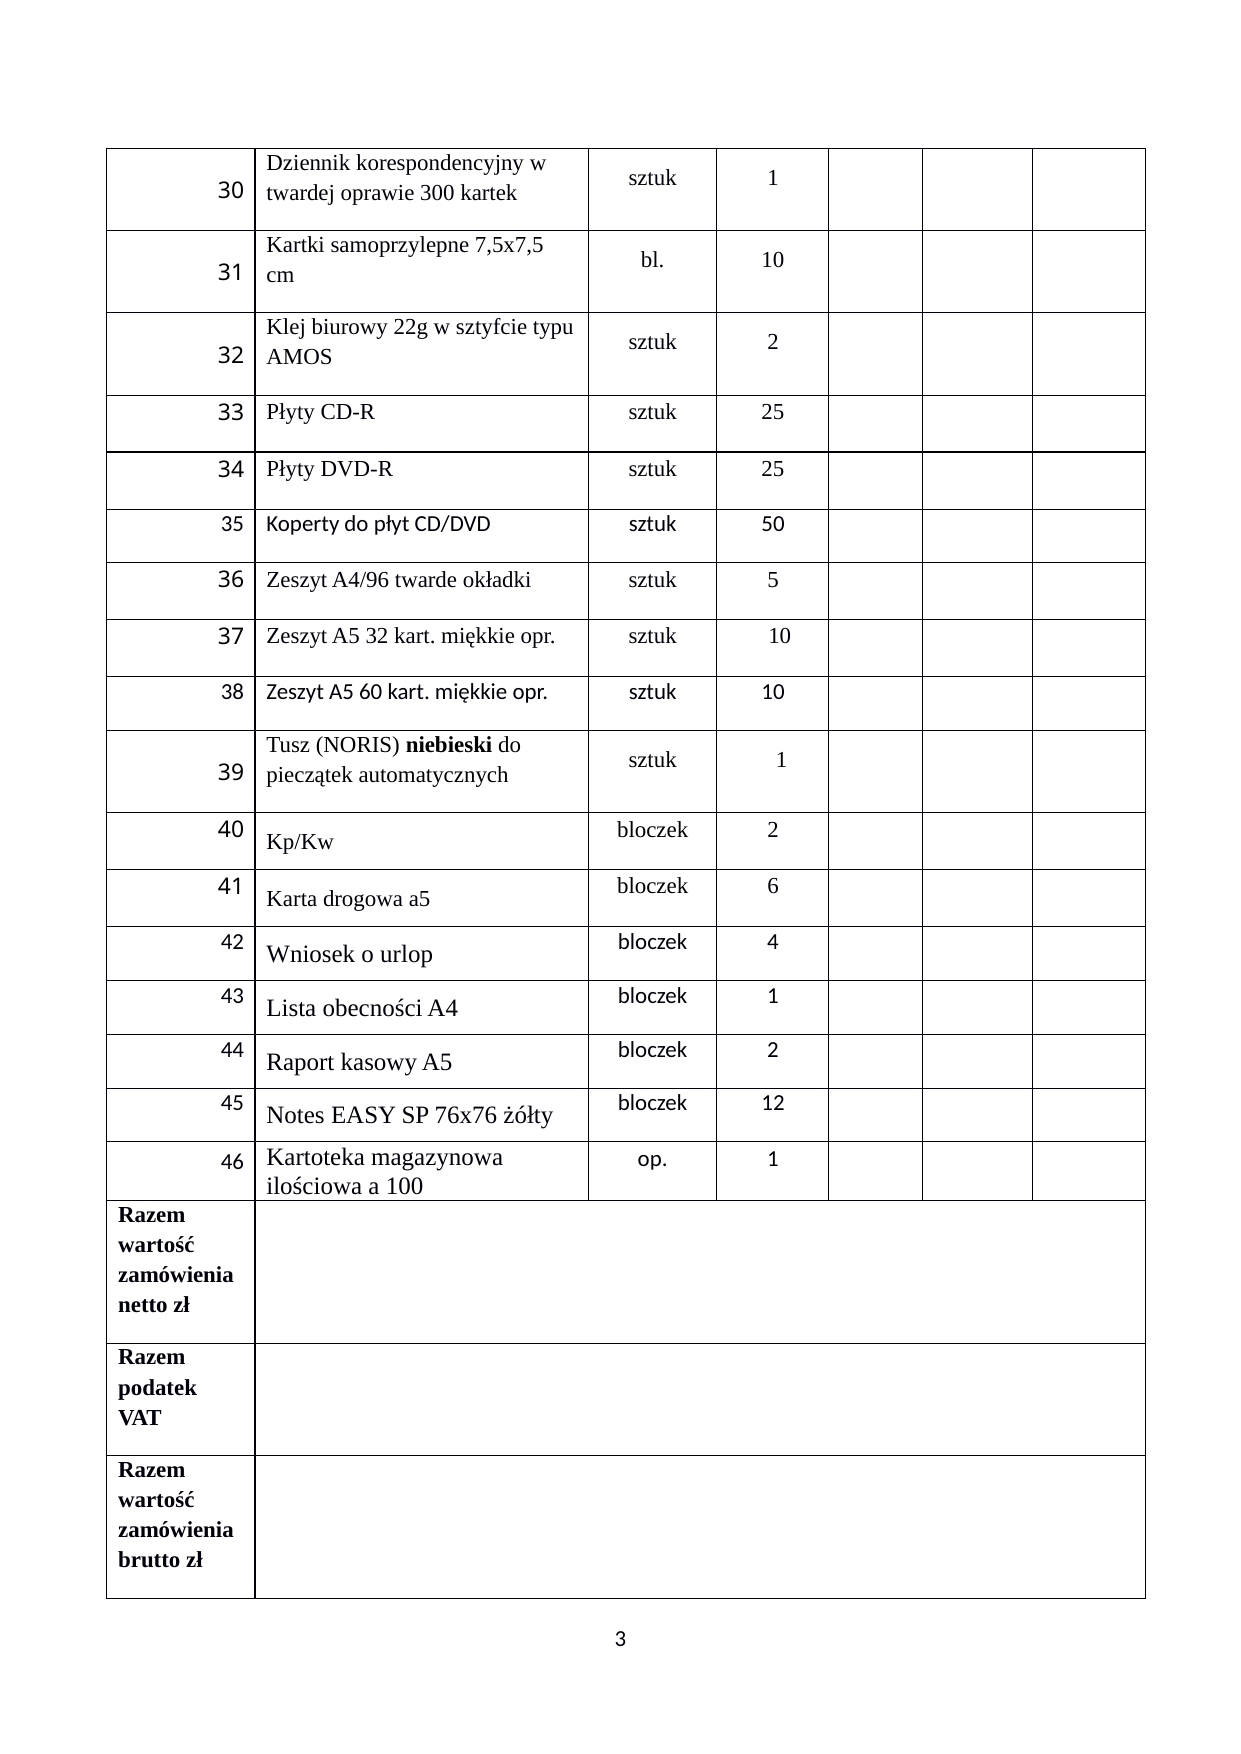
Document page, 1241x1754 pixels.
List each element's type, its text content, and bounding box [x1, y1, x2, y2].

table_cell bloczek [589, 1035, 716, 1087]
table_cell Zeszyt A5 60 kart. miękkie opr. [256, 677, 588, 730]
table_cell [1033, 453, 1145, 508]
table_cell Płyty DVD-R [256, 453, 588, 508]
table_cell 25 [717, 453, 828, 508]
table_cell 34 [107, 453, 254, 508]
table_cell [1033, 927, 1145, 980]
table_cell [829, 396, 922, 451]
table_cell [923, 149, 1032, 230]
table_cell [829, 927, 922, 980]
table_cell [829, 510, 922, 562]
table_cell Razem wartość zamówienia netto zł [107, 1201, 254, 1342]
table_cell 32 [107, 313, 254, 394]
table_cell [829, 813, 922, 869]
table_cell bloczek [589, 981, 716, 1034]
table_cell 25 [717, 396, 828, 451]
table_cell [829, 231, 922, 312]
table_cell [923, 231, 1032, 312]
table_cell [1033, 149, 1145, 230]
table_cell 31 [107, 231, 254, 312]
table_cell [923, 313, 1032, 394]
table_cell [1033, 563, 1145, 619]
table_cell [829, 731, 922, 812]
table_cell bloczek [589, 1089, 716, 1141]
table_cell Dziennik korespondencyjny w twardej oprawie 300 kartek [256, 149, 588, 230]
table_cell Notes EASY SP 76x76 żółty [256, 1089, 588, 1141]
table_cell [923, 677, 1032, 730]
table_cell 30 [107, 149, 254, 230]
table_cell [1033, 677, 1145, 730]
table_cell Tusz (NORIS) niebieski do pieczątek automatycznych [256, 731, 588, 812]
table_cell bloczek [589, 927, 716, 980]
table_cell 39 [107, 731, 254, 812]
table_cell [923, 620, 1032, 676]
table_cell [1033, 313, 1145, 394]
table_cell 2 [717, 813, 828, 869]
table_cell sztuk [589, 453, 716, 508]
table_cell Karta drogowa a5 [256, 870, 588, 926]
table_cell bloczek [589, 870, 716, 926]
table_cell [923, 981, 1032, 1034]
table_cell [923, 1035, 1032, 1087]
table_cell [923, 927, 1032, 980]
table_cell [923, 731, 1032, 812]
table_cell sztuk [589, 313, 716, 394]
table_cell 36 [107, 563, 254, 619]
table_cell [1033, 1035, 1145, 1087]
table_cell [923, 563, 1032, 619]
table_cell Razem wartość zamówienia brutto zł [107, 1456, 254, 1598]
table_cell sztuk [589, 731, 716, 812]
table_cell [829, 677, 922, 730]
table_cell 2 [717, 1035, 828, 1087]
table_cell 6 [717, 870, 828, 926]
table_cell 38 [107, 677, 254, 730]
table_cell 45 [107, 1089, 254, 1141]
table_cell [829, 620, 922, 676]
table_cell [829, 313, 922, 394]
table_cell [923, 396, 1032, 451]
table_cell 1 [717, 149, 828, 230]
table_cell [923, 870, 1032, 926]
table_cell [1033, 731, 1145, 812]
table_cell [1033, 1089, 1145, 1141]
table_cell Raport kasowy A5 [256, 1035, 588, 1087]
table_cell [1033, 396, 1145, 451]
table_cell [829, 149, 922, 230]
table_cell Razem podatek VAT [107, 1344, 254, 1455]
table_cell [256, 1201, 1145, 1342]
table_cell 46 [107, 1142, 254, 1200]
table_cell 43 [107, 981, 254, 1034]
table_cell 33 [107, 396, 254, 451]
table_cell [829, 453, 922, 508]
table_cell sztuk [589, 563, 716, 619]
table_cell sztuk [589, 396, 716, 451]
table_cell [1033, 870, 1145, 926]
table_cell bl. [589, 231, 716, 312]
table_cell [829, 981, 922, 1034]
table_cell 10 [717, 677, 828, 730]
table_cell Kartoteka magazynowa ilościowa a 100 [256, 1142, 588, 1200]
table_cell [923, 1142, 1032, 1200]
table_cell 41 [107, 870, 254, 926]
table_cell sztuk [589, 677, 716, 730]
table_cell Klej biurowy 22g w sztyfcie typu AMOS [256, 313, 588, 394]
table_cell [256, 1344, 1145, 1455]
table_cell 37 [107, 620, 254, 676]
table_cell [1033, 981, 1145, 1034]
table_cell 40 [107, 813, 254, 869]
table_cell Zeszyt A5 32 kart. miękkie opr. [256, 620, 588, 676]
table_cell [829, 563, 922, 619]
table_cell sztuk [589, 149, 716, 230]
table_cell [1033, 620, 1145, 676]
table_cell 44 [107, 1035, 254, 1087]
table_cell [923, 1089, 1032, 1141]
table_cell 35 [107, 510, 254, 562]
table_cell 4 [717, 927, 828, 980]
table_cell op. [589, 1142, 716, 1200]
table_cell Koperty do płyt CD/DVD [256, 510, 588, 562]
table_cell Kp/Kw [256, 813, 588, 869]
table_cell [923, 453, 1032, 508]
table_cell [923, 510, 1032, 562]
table_cell 50 [717, 510, 828, 562]
table_cell Wniosek o urlop [256, 927, 588, 980]
table_cell sztuk [589, 510, 716, 562]
table_cell Płyty CD-R [256, 396, 588, 451]
table_cell 10 [717, 620, 828, 676]
table_cell 10 [717, 231, 828, 312]
table_cell [1033, 510, 1145, 562]
table_cell [829, 1089, 922, 1141]
table_cell [256, 1456, 1145, 1598]
table_cell [1033, 813, 1145, 869]
table_cell [829, 1142, 922, 1200]
table_cell 12 [717, 1089, 828, 1141]
table_cell [1033, 231, 1145, 312]
table_cell sztuk [589, 620, 716, 676]
table_cell 1 [717, 1142, 828, 1200]
table_cell 1 [717, 981, 828, 1034]
table_cell 5 [717, 563, 828, 619]
table_cell Lista obecności A4 [256, 981, 588, 1034]
table_cell [1033, 1142, 1145, 1200]
table_cell [829, 870, 922, 926]
table_cell 2 [717, 313, 828, 394]
table_cell [829, 1035, 922, 1087]
table_cell Zeszyt A4/96 twarde okładki [256, 563, 588, 619]
table_cell 1 [717, 731, 828, 812]
table_cell 42 [107, 927, 254, 980]
table_cell Kartki samoprzylepne 7,5x7,5 cm [256, 231, 588, 312]
table_cell [923, 813, 1032, 869]
table_cell bloczek [589, 813, 716, 869]
